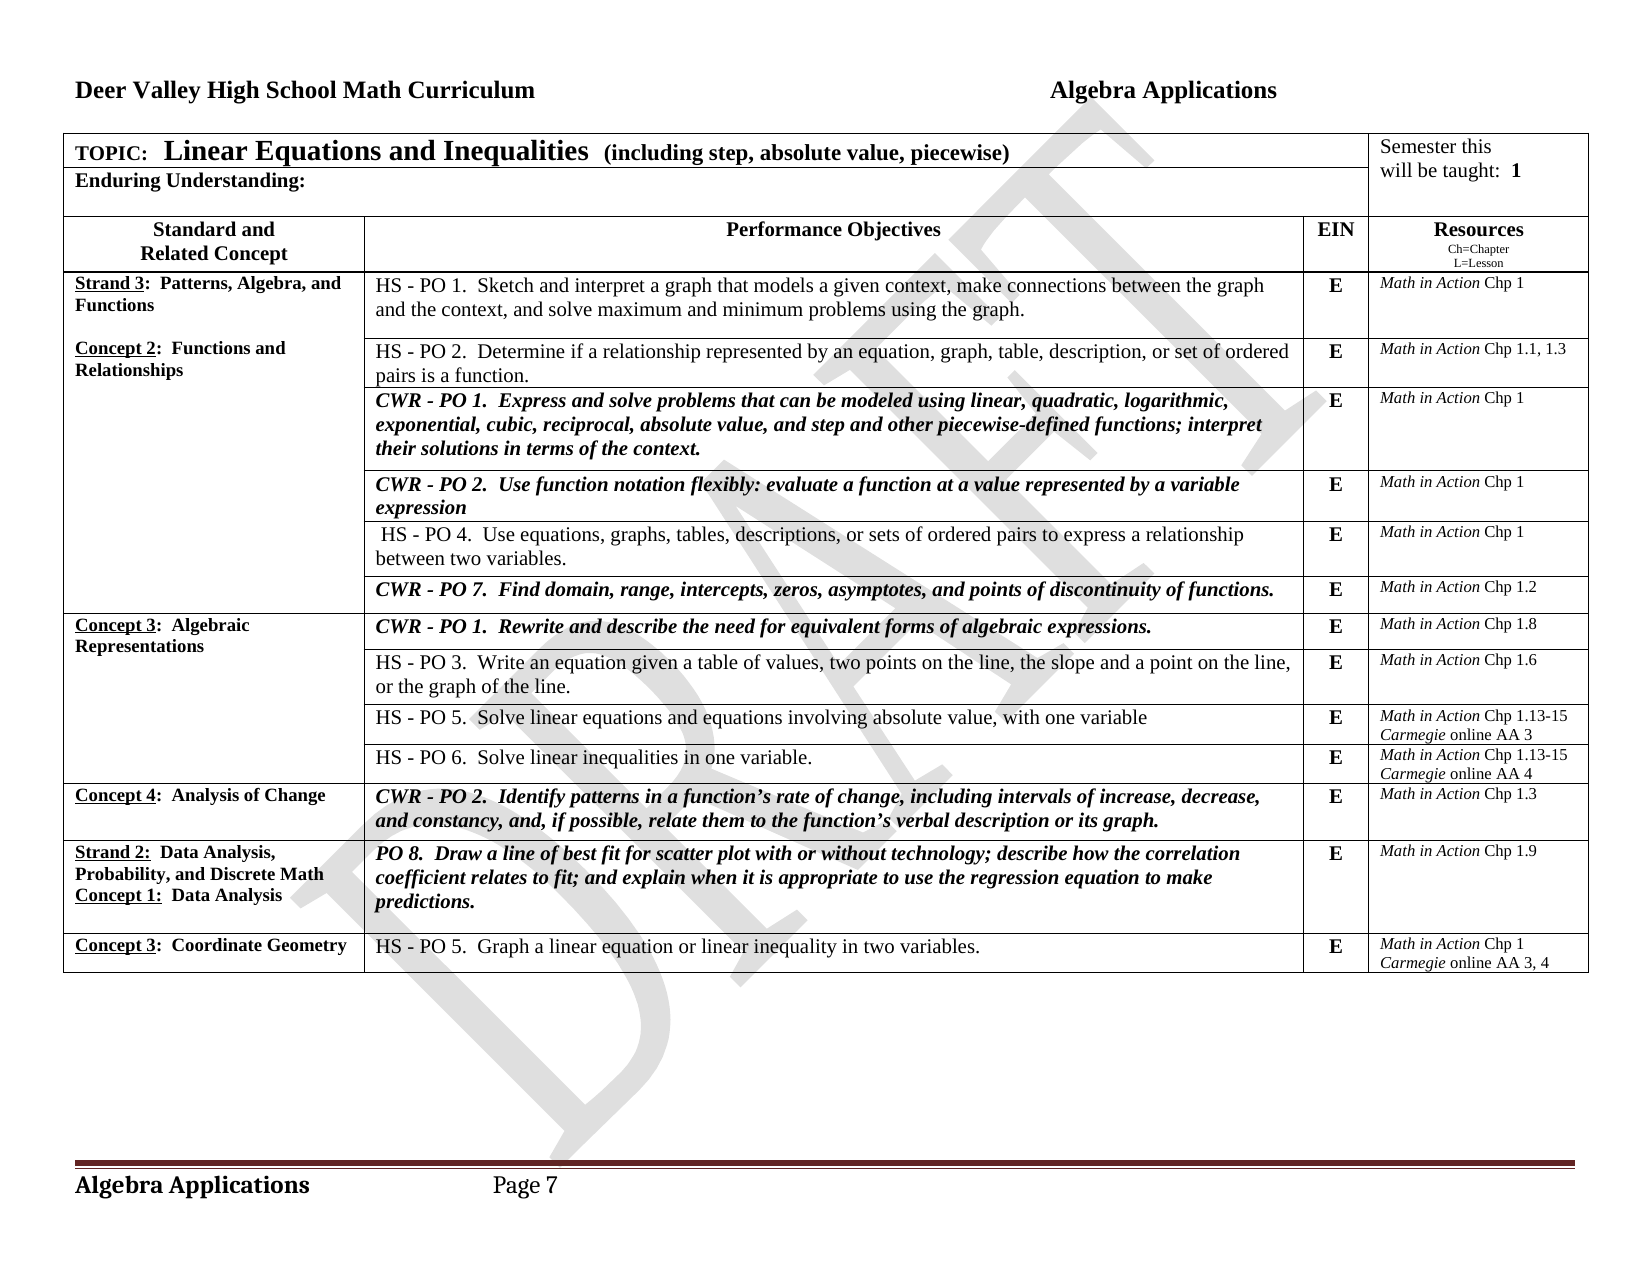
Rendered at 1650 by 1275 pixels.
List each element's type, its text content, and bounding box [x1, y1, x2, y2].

table_cell E [1304, 522, 1368, 576]
table_cell CWR - PO 1. Rewrite and describe the need for equivalent forms of algebraic expressions. [365, 614, 1303, 649]
table_cell E [1304, 614, 1368, 649]
table_cell E [1304, 745, 1368, 783]
table_cell HS - PO 2. Determine if a relationship represented by an equation, graph, table, description, or set of ordered pairs is a function. [365, 339, 1303, 387]
table_cell E [1304, 339, 1368, 387]
table_cell E [1304, 471, 1368, 521]
table_cell HS - PO 1. Sketch and interpret a graph that models a given context, make connections between the graph and the context, and solve maximum and minimum problems using the graph. [365, 273, 1303, 338]
table_cell 8. Draw a line of best fit for scatter plot with or without technology; describe how the correlation coefficient relates to fit; and explain when it is appropriate to use the regression equation to make predictions. [365, 841, 1303, 933]
table_cell Enduring Understanding: [64, 168, 1368, 216]
table_cell HS - PO 5. Solve linear equations and equations involving absolute value, with one variable [365, 705, 1303, 744]
table_cell Math in Action Chp 1.9 [1369, 841, 1588, 933]
table_cell Math in Action Chp 1 [1369, 522, 1588, 576]
table_cell E [1304, 934, 1368, 972]
table_cell Performance Objectives [365, 217, 1303, 271]
table_cell HS - PO 6. Solve linear inequalities in one variable. [365, 745, 1303, 783]
table_cell Math in Action Chp 1.3 [1369, 784, 1588, 840]
table_cell Concept 3: Algebraic Representations [64, 614, 364, 783]
table_cell Standard and Related Concept [64, 217, 364, 271]
table_cell Math in Action Chp 1 [1369, 273, 1588, 338]
table_cell Strand 3: Patterns, Algebra, and Functions Concept 2: Functions and Relationships [64, 273, 364, 613]
table_cell Math in Action Chp 1.2 [1369, 577, 1588, 613]
table_cell HS - PO 5. Graph a linear equation or linear inequality in two variables. [365, 934, 1303, 972]
table_cell E [1304, 577, 1368, 613]
table_cell E [1304, 273, 1368, 338]
table_cell Math in Action Chp 1.1, 1.3 [1369, 339, 1588, 387]
table_cell HS - PO 4. Use equations, graphs, tables, descriptions, or sets of ordered pairs to express a relationship between two variables. [365, 522, 1303, 576]
table_cell E [1304, 784, 1368, 840]
table_cell HS - PO 3. Write an equation given a table of values, two points on the line, the slope and a point on the line, or the graph of the line. [365, 650, 1303, 704]
table_cell Math in Action Chp 1 Carmegie online AA 3, 4 [1369, 934, 1588, 972]
table_cell Math in Action Chp 1.13-15 Carmegie online AA 4 [1369, 745, 1588, 783]
table_cell CWR - PO 7. Find domain, range, intercepts, zeros, asymptotes, and points of discontinuity of functions. [365, 577, 1303, 613]
table_cell Math in Action Chp 1.8 [1369, 614, 1588, 649]
table_header TOPIC: Linear Equations and Inequalities (including step, absolute value, piecewise) [64, 134, 1368, 167]
table_cell Strand 2: Data Analysis, Probability, and Discrete Math Concept 1: Data Analysis [64, 841, 364, 933]
table_cell EIN [1304, 217, 1368, 271]
table_cell E [1304, 705, 1368, 744]
table_cell CWR - PO 2. Identify patterns in a function’s rate of change, including intervals of increase, decrease, and constancy, and, if possible, relate them to the function’s verbal description or its graph. [365, 784, 1303, 840]
table_cell Math in Action Chp 1 [1369, 388, 1588, 470]
table_header Semester this will be taught: 1 [1369, 134, 1588, 216]
table_cell Math in Action Chp 1.13-15 Carmegie online AA 3 [1369, 705, 1588, 744]
table_cell CWR - PO 2. Use function notation flexibly: evaluate a function at a value represented by a variable expression [365, 471, 1303, 521]
table_cell Concept 3: Coordinate Geometry [64, 934, 364, 972]
table_cell Math in Action Chp 1.6 [1369, 650, 1588, 704]
table_cell CWR - PO 1. Express and solve problems that can be modeled using linear, quadratic, logarithmic, exponential, cubic, reciprocal, absolute value, and step and other piecewise-defined functions; interpret their solutions in terms of the context. [365, 388, 1303, 470]
table_cell Concept 4: Analysis of Change [64, 784, 364, 840]
table_cell Resources Ch=Chapter L=Lesson [1369, 217, 1588, 271]
table_cell E [1304, 841, 1368, 933]
table_cell E [1304, 650, 1368, 704]
table_cell E [1304, 388, 1368, 470]
table_cell Math in Action Chp 1 [1369, 471, 1588, 521]
